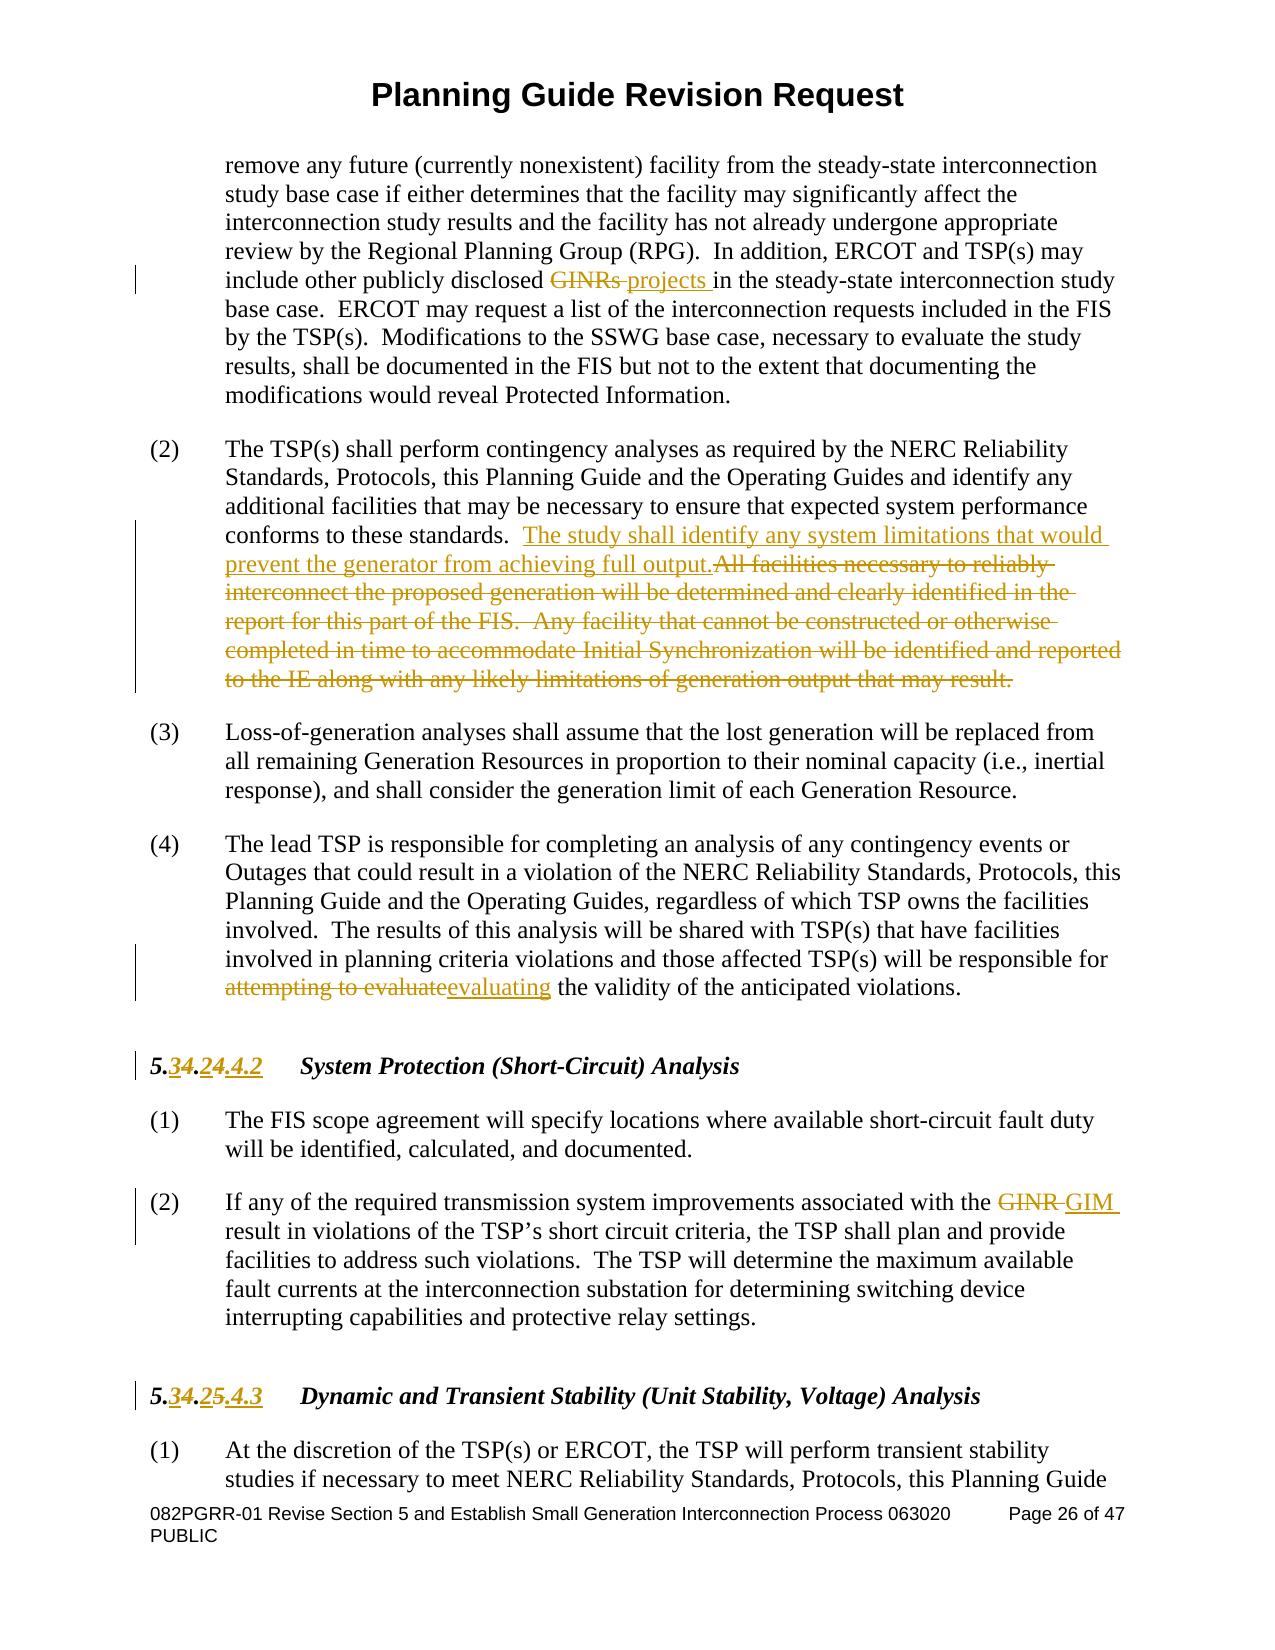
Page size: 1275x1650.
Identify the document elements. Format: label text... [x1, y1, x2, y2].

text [150, 1435, 1125, 1492]
text 5.. System Protection (Short-Circuit) Analysis [150, 1051, 1125, 1080]
text (2) The TSP(s) shall perform contingency analyses as required by the NERC Reliability Standards, Protocols, this Planning Guide and the Operating Guides and identify any additional facilities that may be necessary to ensure that expected system performance conforms to these standards. [150, 434, 1125, 692]
text (1) The FIS scope agreement will specify locations where available short-circuit fault duty will be identified, calculated, and documented. [150, 1105, 1125, 1162]
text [150, 150, 1125, 409]
text (2) If any of the required transmission system improvements associated with the result in violations of the TSP’s short circuit criteria, the TSP shall plan and provide facilities to address such violations. The TSP will determine the maximum available fault currents at the interconnection substation for determining switching device interrupting capabilities and protective relay settings. [150, 1187, 1125, 1331]
text (3) Loss-of-generation analyses shall assume that the lost generation will be replaced from all remaining Generation Resources in proportion to their nominal capacity (i.e., inertial response), and shall consider the generation limit of each Generation Resource. [150, 717, 1125, 804]
text 5.. Dynamic and Transient Stability (Unit Stability, Voltage) Analysis [150, 1381, 1125, 1410]
text (4) The lead TSP is responsible for completing an analysis of any contingency events or Outages that could result in a violation of the NERC Reliability Standards, Protocols, this Planning Guide and the Operating Guides, regardless of which TSP owns the facilities involved. The results of this analysis will be shared with TSP(s) that have facilities involved in planning criteria violations and those affected TSP(s) will be responsible for the validity of the anticipated violations. [150, 829, 1125, 1001]
